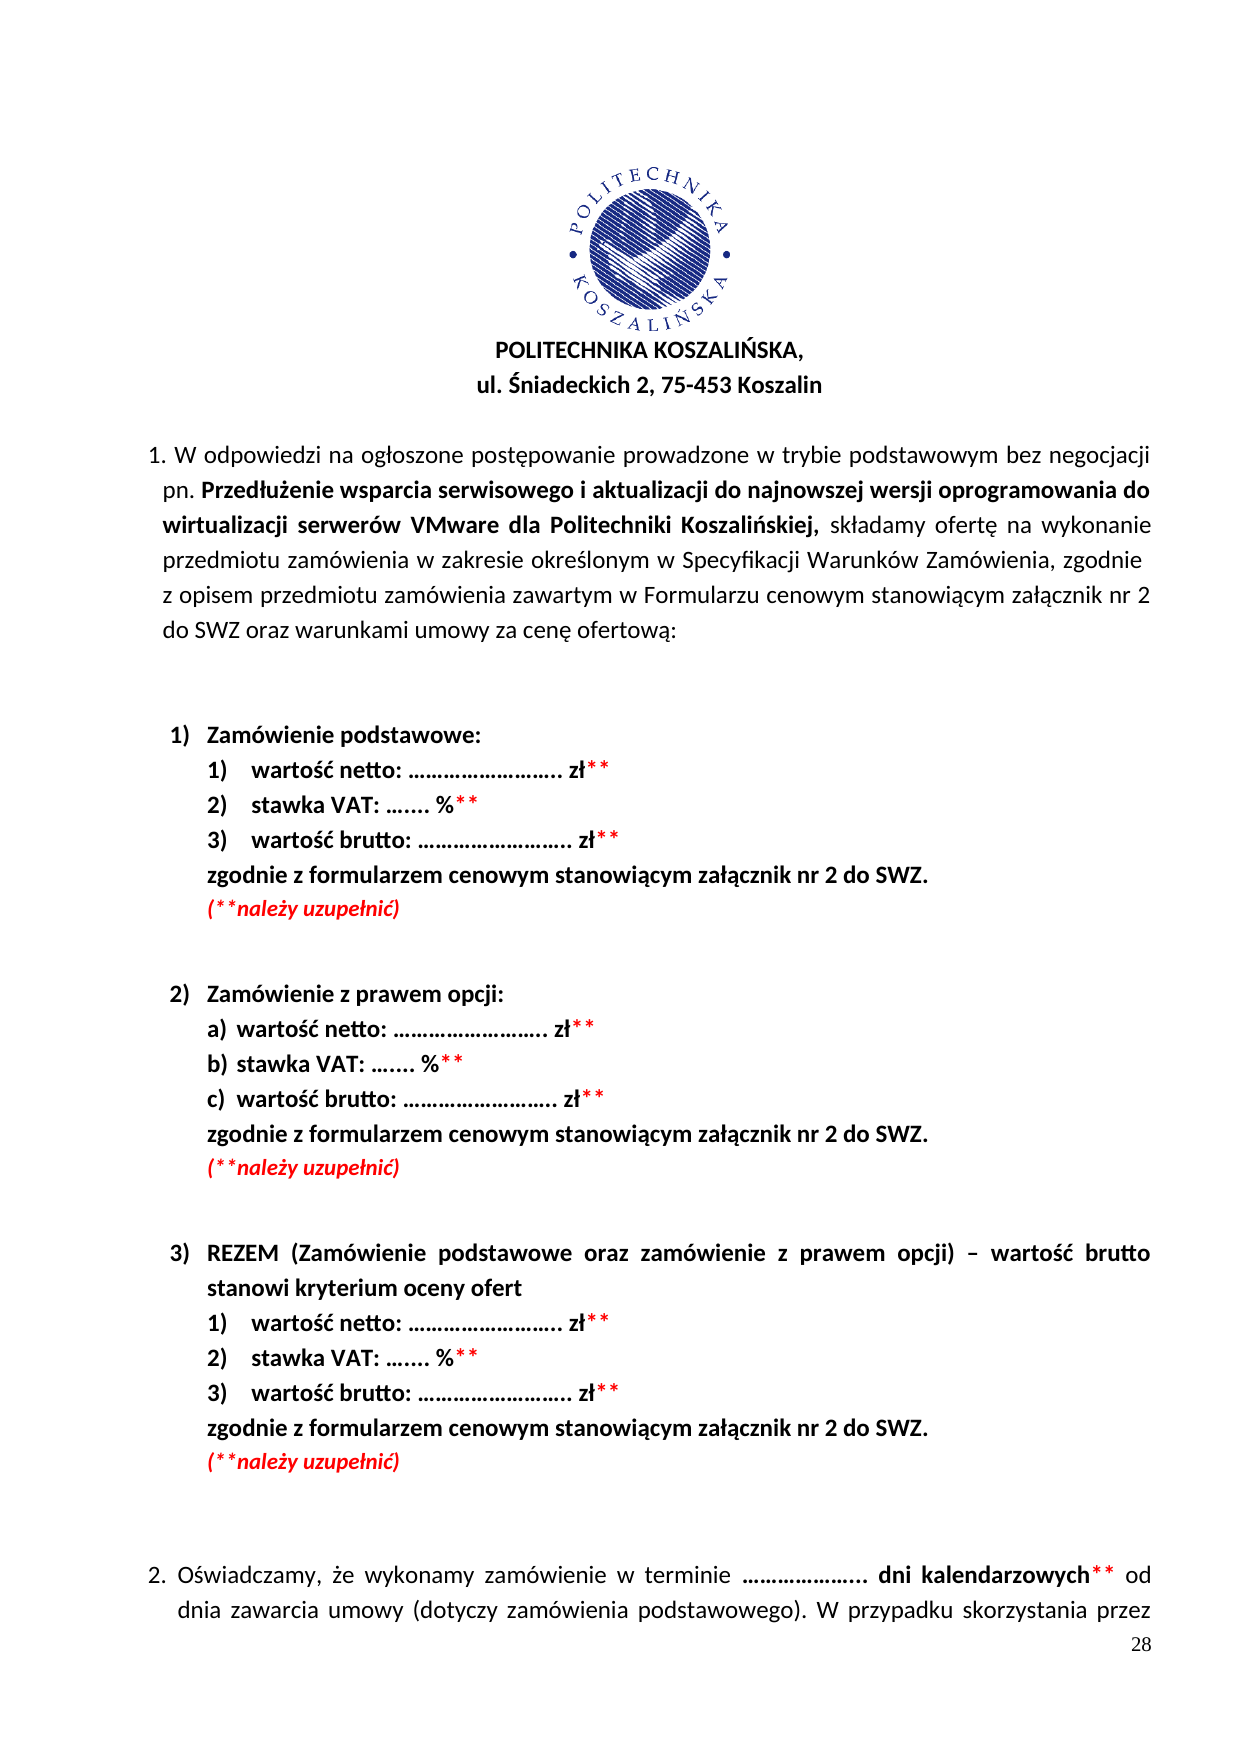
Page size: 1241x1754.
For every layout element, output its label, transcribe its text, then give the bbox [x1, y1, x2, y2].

text zgodnie z formularzem cenowym stanowiącym załącznik nr 2 do SWZ. [207, 1118, 1152, 1149]
text (**należy uzupełnić) [207, 1153, 1152, 1181]
list wartość netto: …………………….. zł** [207, 1013, 1152, 1044]
list wartość brutto: …………………….. zł** [207, 824, 1152, 855]
list wartość netto: …………………….. zł** [207, 1307, 1152, 1338]
list Zamówienie podstawowe: [169, 719, 1152, 750]
list wartość brutto: …………………….. zł** [207, 1377, 1152, 1408]
text zgodnie z formularzem cenowym stanowiącym załącznik nr 2 do SWZ. [207, 1412, 1152, 1443]
list stawka VAT: ….... %** [207, 1048, 1152, 1079]
text POLITECHNIKA KOSZALIŃSKA, [148, 334, 1152, 365]
list wartość brutto: …………………….. zł** [207, 1083, 1152, 1114]
text (**należy uzupełnić) [207, 894, 1152, 922]
list wartość netto: …………………….. zł** [207, 754, 1152, 785]
list REZEM (Zamówienie podstawowe oraz zamówienie z prawem opcji) – wartość brutto stanowi kryterium oceny ofert [169, 1237, 1152, 1303]
picture [569, 167, 730, 331]
list stawka VAT: ….... %** [207, 1342, 1152, 1373]
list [148, 1559, 1152, 1624]
list Zamówienie z prawem opcji: [169, 978, 1152, 1009]
text (**należy uzupełnić) [207, 1447, 1152, 1475]
text ul. Śniadeckich 2, 75-453 Koszalin [148, 369, 1152, 400]
list stawka VAT: ….... %** [207, 789, 1152, 820]
text zgodnie z formularzem cenowym stanowiącym załącznik nr 2 do SWZ. [207, 859, 1152, 890]
list 1. W odpowiedzi na ogłoszone postępowanie prowadzone w trybie podstawowym bez negocjacji pn. Przedłużenie wsparcia serwisowego i aktualizacji do najnowszej wersji oprogramowania do wirtualizacji serwerów VMware dla Politechniki Koszalińskiej, składamy ofertę na wykonanie przedmiotu zamówienia w zakresie określonym w Specyfikacji Warunków Zamówienia, zgodnie z opisem przedmiotu zamówienia zawartym w Formularzu cenowym stanowiącym załącznik nr 2 do SWZ oraz warunkami umowy za cenę ofertową: [148, 439, 1152, 645]
